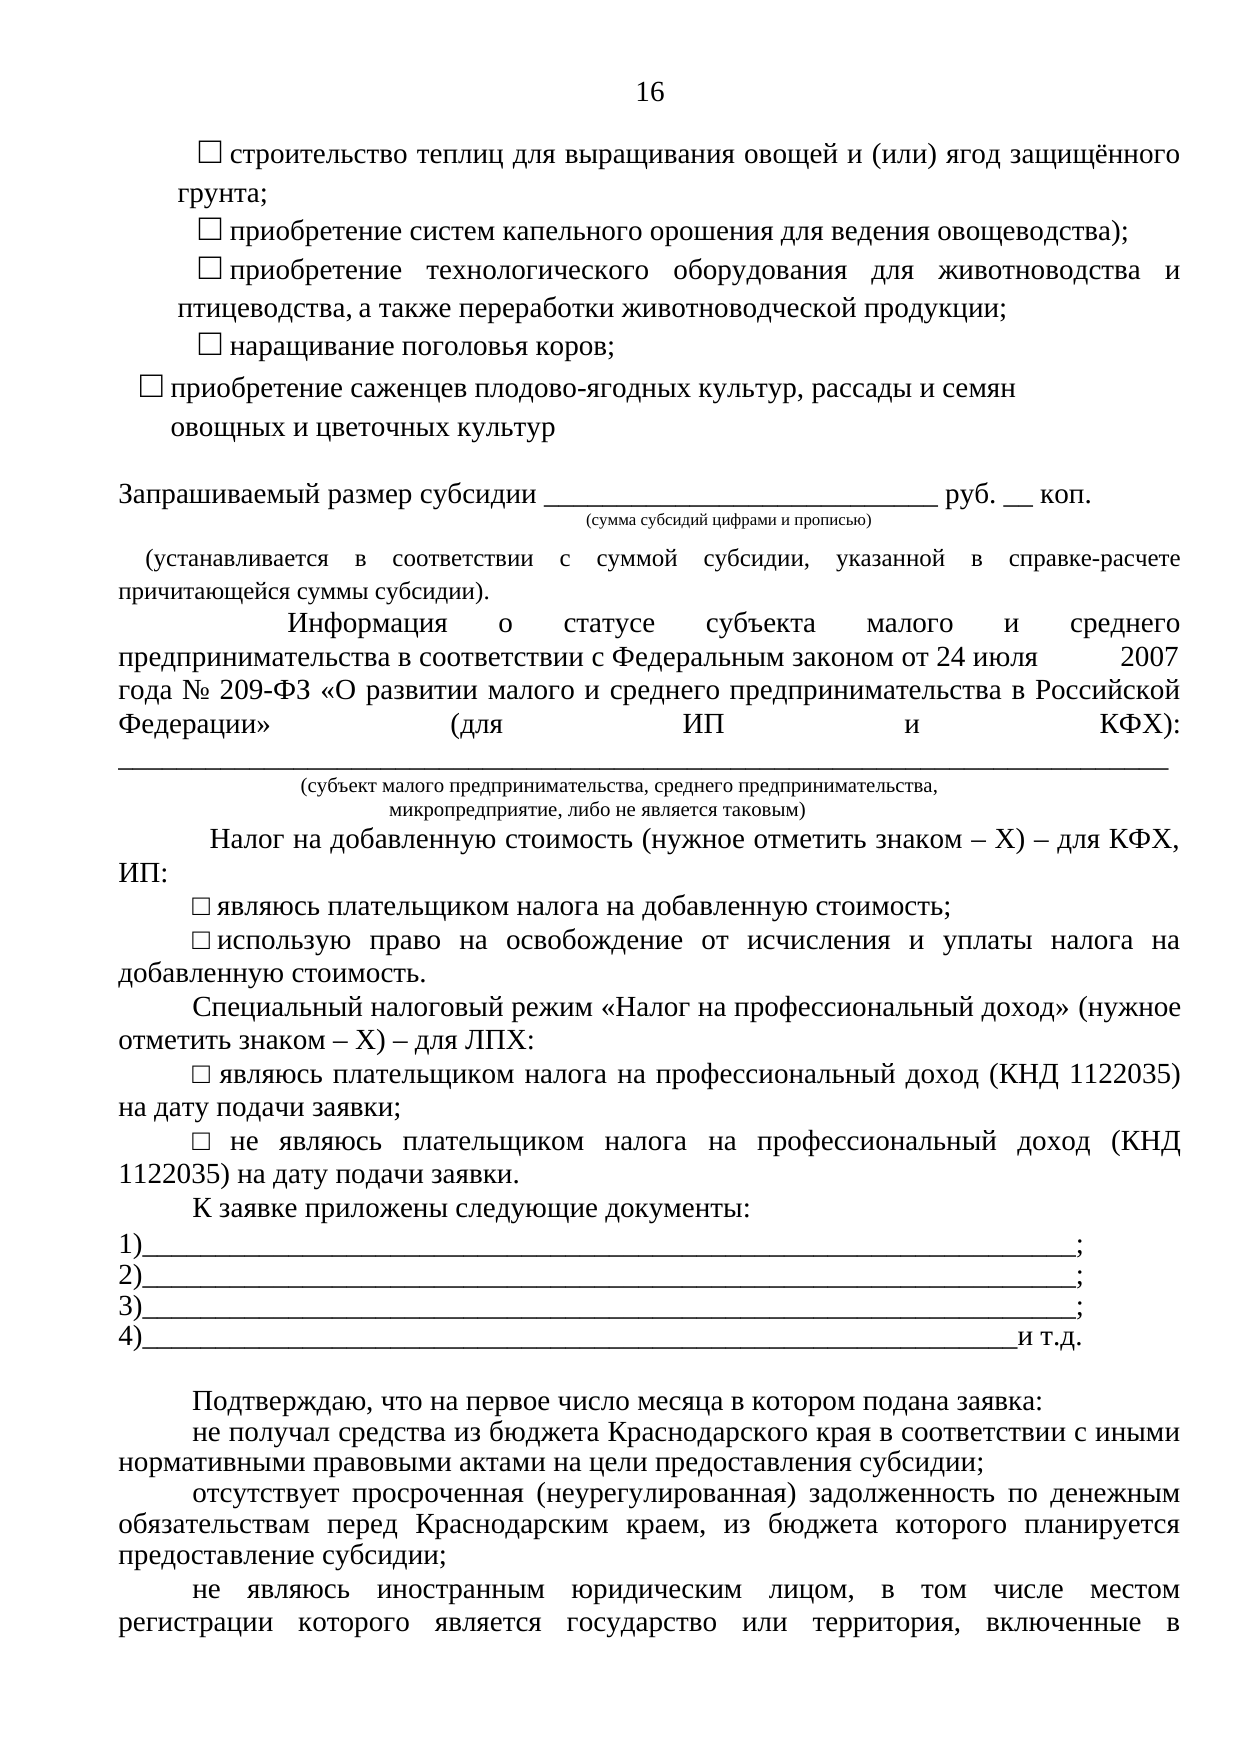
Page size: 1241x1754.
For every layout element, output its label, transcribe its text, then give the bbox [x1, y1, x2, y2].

text 4)____________________________________________________________и т.д. [118, 1321, 1181, 1352]
text (устанавливается в соответствии с суммой субсидии, указанной в справке-расчете причитающейся суммы субсидии). [118, 543, 1181, 605]
text Информация о статусе субъекта малого и среднего предпринимательства в соответствии с Федеральным законом от 24 июля 2007 года № 209-ФЗ «О развитии малого и среднего предпринимательства в Российской Федерации» (для ИП и КФХ): ________________________________________________________________________ [118, 605, 1181, 773]
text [118, 1571, 1181, 1638]
text Подтверждаю, что на первое число месяца в котором подана заявка: [118, 1383, 1181, 1416]
text 2)________________________________________________________________; [118, 1259, 1181, 1290]
text □ являюсь плательщиком налога на профессиональный доход (КНД 1122035) на дату подачи заявки; [118, 1056, 1181, 1123]
list приобретение систем капельного орошения для ведения овощеводства); [177, 209, 1181, 248]
text Специальный налоговый режим «Налог на профессиональный доход» (нужное отметить знаком – Х) – для ЛПХ: [118, 989, 1181, 1056]
text 3)________________________________________________________________; [118, 1290, 1181, 1321]
text Налог на добавленную стоимость (нужное отметить знаком – Х) – для КФХ, ИП: [118, 821, 1181, 888]
list строительство теплиц для выращивания овощей и (или) ягод защищённого грунта; [177, 133, 1181, 209]
text Запрашиваемый размер субсидии ___________________________ руб. __ коп. [118, 476, 1181, 509]
text отсутствует просроченная (неурегулированная) задолженность по денежным обязательствам перед Краснодарским краем, из бюджета которого планируется предоставление субсидии; [118, 1478, 1181, 1571]
text □ являюсь плательщиком налога на добавленную стоимость; [118, 888, 1181, 922]
text не получал средства из бюджета Краснодарского края в соответствии с иными нормативными правовыми актами на цели предоставления субсидии; [118, 1416, 1181, 1478]
list приобретение саженцев плодово-ягодных культур, рассады и семян [118, 366, 1181, 409]
text □ не являюсь плательщиком налога на профессиональный доход (КНД 1122035) на дату подачи заявки. [118, 1123, 1181, 1190]
text овощных и цветочных культур [170, 409, 1181, 442]
text □ использую право на освобождение от исчисления и уплаты налога на добавленную стоимость. [118, 922, 1181, 989]
text (сумма субсидий цифрами и прописью) [561, 509, 1181, 543]
text 1)________________________________________________________________; [118, 1229, 1181, 1259]
text микропредприятие, либо не является таковым) [118, 797, 1181, 821]
list приобретение технологического оборудования для животноводства и птицеводства, а также переработки животноводческой продукции; [177, 248, 1181, 324]
text К заявке приложены следующие документы: [118, 1190, 1181, 1224]
text (субъект малого предпринимательства, среднего предпринимательства, [118, 773, 1181, 797]
list наращивание поголовья коров; [177, 324, 1181, 366]
